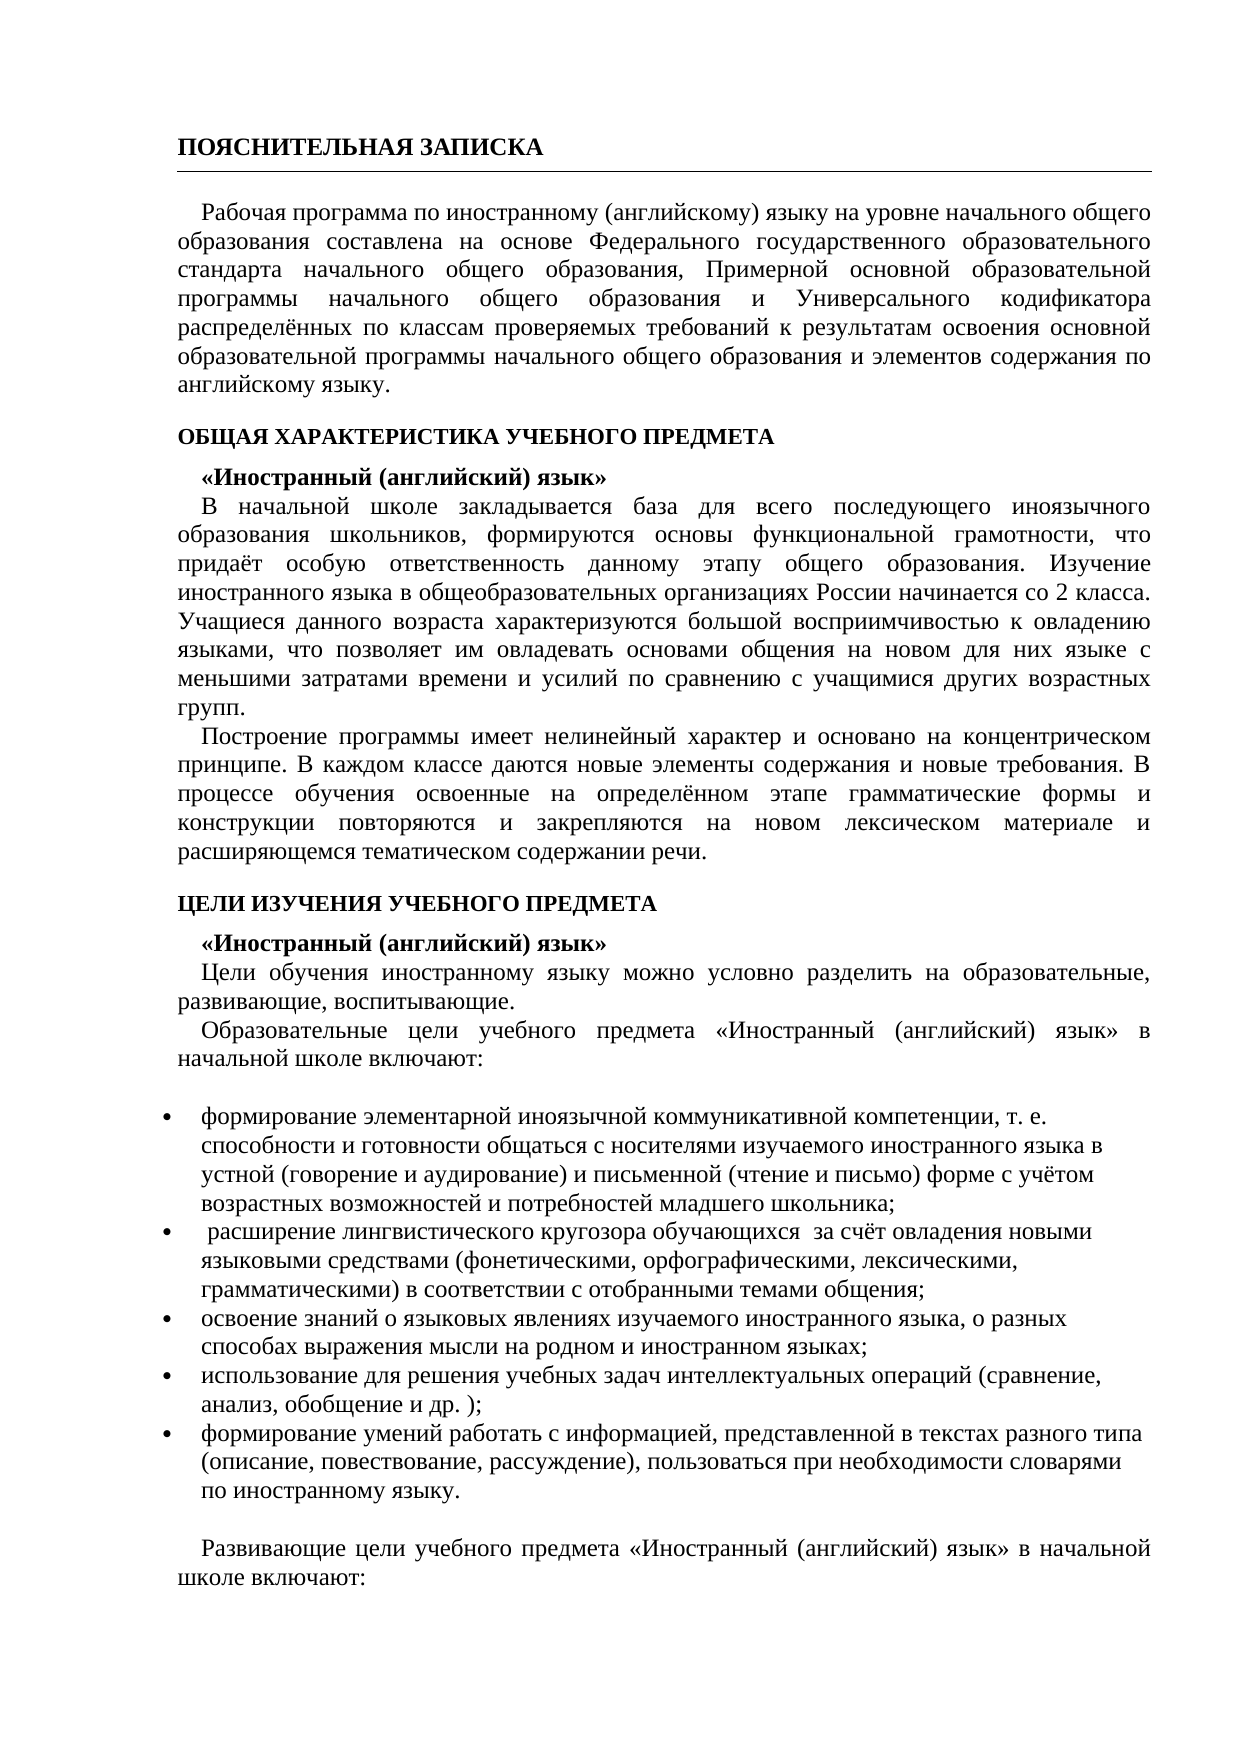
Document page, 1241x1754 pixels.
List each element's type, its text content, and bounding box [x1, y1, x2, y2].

list формирование элементарной иноязычной коммуникативной компетенции, т. е. способности и готовности общаться с носителями изучаемого иностранного языка в устной (говорение и аудирование) и письменной (чтение и письмо) форме с учётом возрастных возможностей и потребностей младшего школьника; [163, 1101, 1152, 1216]
list освоение знаний о языковых явлениях изучаемого иностранного языка, о разных способах выражения мысли на родном и иностранном языках; [163, 1303, 1152, 1360]
text Построение программы имеет нелинейный характер и основано на концентрическом принципе. В каждом классе даются новые элементы содержания и новые требования. В процессе обучения освоенные на определённом этапе грамматические формы и конструкции повторяются и закрепляются на новом лексическом материале и расширяющемся тематическом содержании речи. [177, 721, 1152, 864]
text «Иностранный (английский) язык» [177, 462, 1152, 491]
text ОБЩАЯ ХАРАКТЕРИСТИКА УЧЕБНОГО ПРЕДМЕТА [177, 423, 1152, 449]
text Рабочая программа по иностранному (английскому) языку на уровне начального общего образования составлена на основе Федерального государственного образовательного стандарта начального общего образования, Примерной основной образовательной программы начального общего образования и Универсального кодификатора распределённых по классам проверяемых требований к результатам освоения основной образовательной программы начального общего образования и элементов содержания по английскому языку. [177, 197, 1152, 398]
text Образовательные цели учебного предмета «Иностранный (английский) язык» в начальной школе включают: [177, 1015, 1152, 1072]
text В начальной школе закладывается база для всего последующего иноязычного образования школьников, формируются основы функциональной грамотности, что придаёт особую ответственность данному этапу общего образования. Изучение иностранного языка в общеобразовательных организациях России начинается со 2 класса. Учащиеся данного возраста характеризуются большой восприимчивостью к овладению языками, что позволяет им овладевать основами общения на новом для них языке с меньшими затратами времени и усилий по сравнению с учащимися других возрастных групп. [177, 491, 1152, 721]
text ПОЯСНИТЕЛЬНАЯ ЗАПИСКА [177, 132, 1152, 171]
list расширение лингвистического кругозора обучающихся за счёт овладения новыми языковыми средствами (фонетическими, орфографическими, лексическими, грамматическими) в соответствии c отобранными темами общения; [163, 1216, 1152, 1303]
text «Иностранный (английский) язык» [177, 928, 1152, 957]
text Цели обучения иностранному языку можно условно разделить на образовательные, развивающие, воспитывающие. [177, 957, 1152, 1015]
list использование для решения учебных задач интеллектуальных операций (сравнение, анализ, обобщение и др. ); [163, 1360, 1152, 1418]
text Развивающие цели учебного предмета «Иностранный (английский) язык» в начальной школе включают: [177, 1533, 1152, 1591]
list формирование умений работать с информацией, представленной в текстах разного типа (описание, повествование, рассуждение), пользоваться при необходимости словарями по иностранному языку. [163, 1418, 1152, 1504]
text ЦЕЛИ ИЗУЧЕНИЯ УЧЕБНОГО ПРЕДМЕТА [177, 889, 1152, 916]
